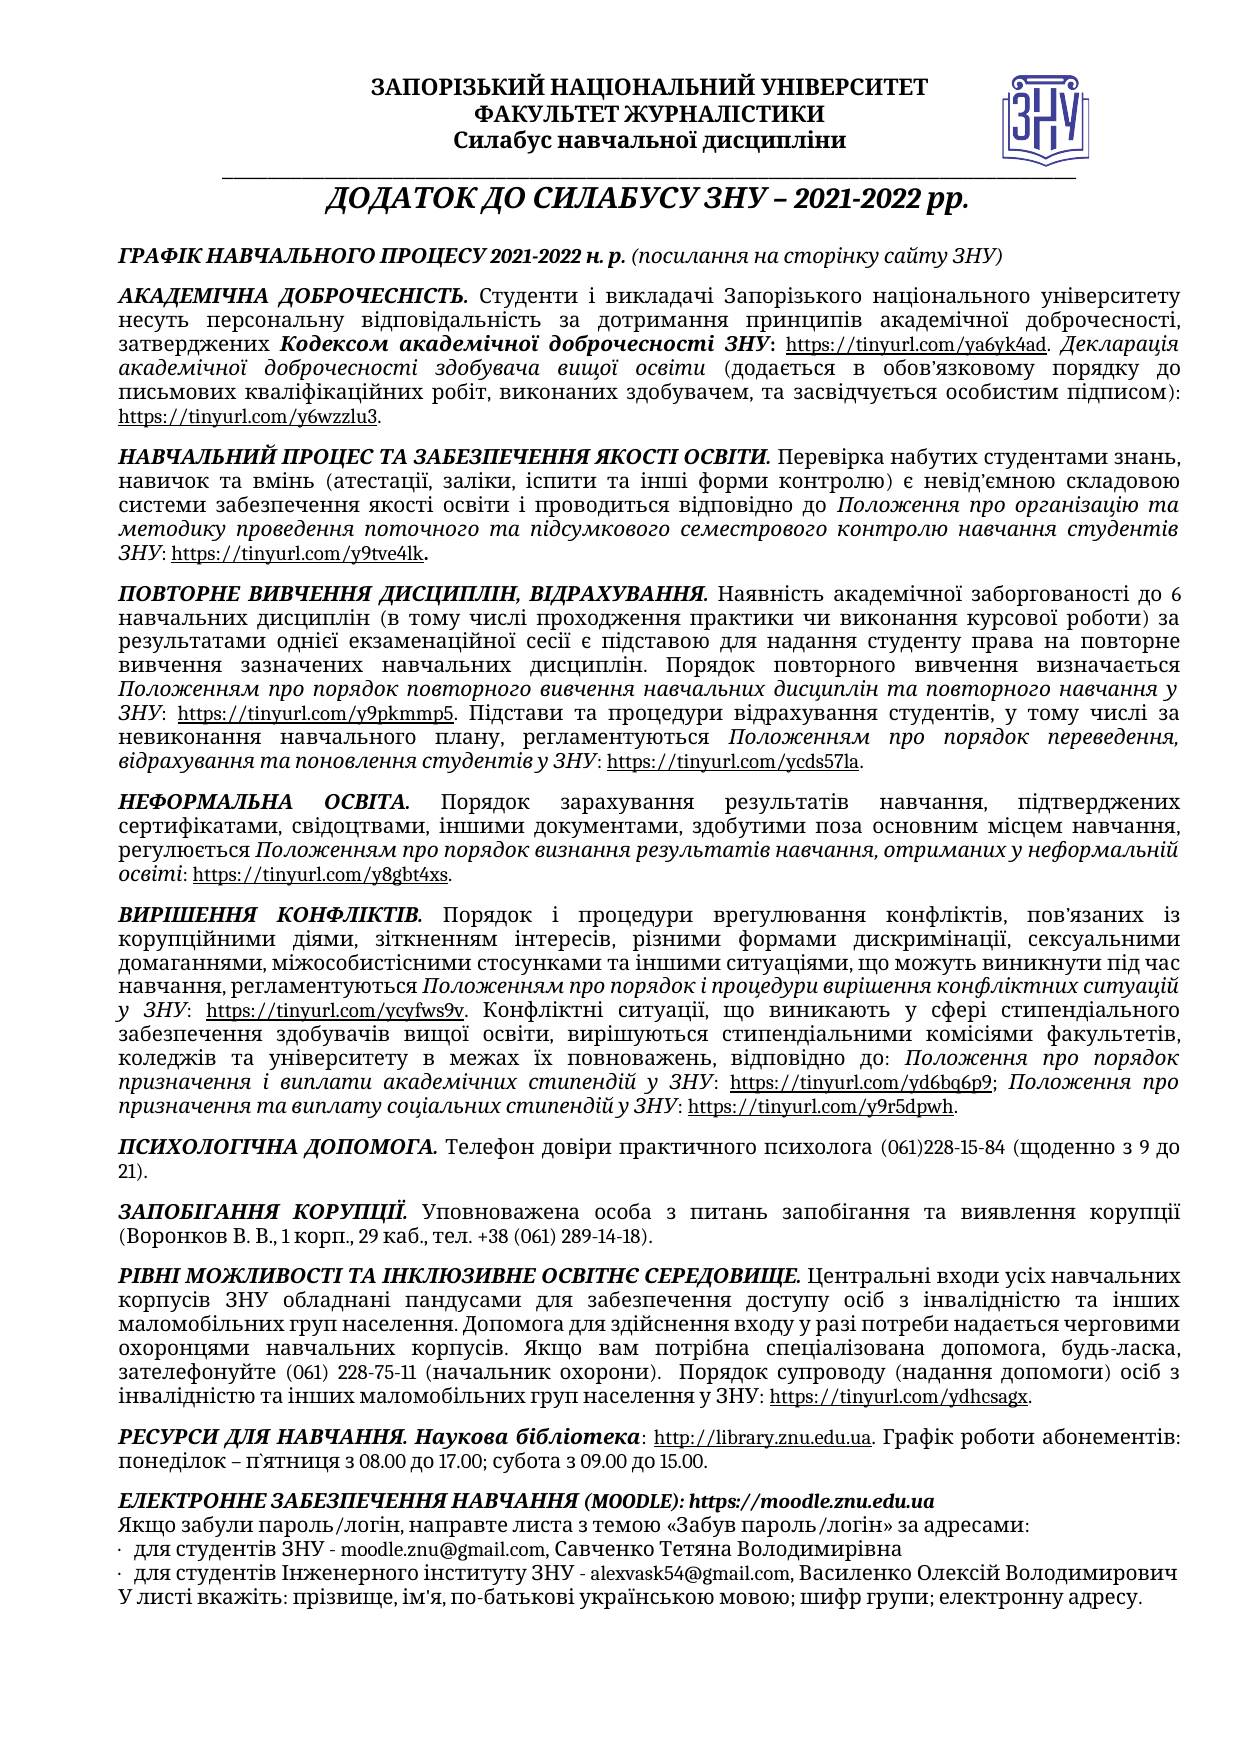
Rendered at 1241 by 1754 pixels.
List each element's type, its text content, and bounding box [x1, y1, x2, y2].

text НАВЧАЛЬНИЙ ПРОЦЕС ТА ЗАБЕЗПЕЧЕННЯ ЯКОСТІ ОСВІТИ. Перевірка набутих студентами знань, навичок та вмінь (атестації, заліки, іспити та інші форми контролю) є невід’ємною складовою системи забезпечення якості освіти і проводиться відповідно до Положення про організацію та методику проведення поточного та підсумкового семестрового контролю навчання студентів ЗНУ: https://tinyurl.com/y9tve4lk. [118, 446, 1181, 565]
text РІВНІ МОЖЛИВОСТІ ТА ІНКЛЮЗИВНЕ ОСВІТНЄ СЕРЕДОВИЩЕ. Центральні входи усіх навчальних корпусів ЗНУ обладнані пандусами для забезпечення доступу осіб з інвалідністю та інших маломобільних груп населення. Допомога для здійснення входу у разі потреби надається черговими охоронцями навчальних корпусів. Якщо вам потрібна спеціалізована допомога, будь-ласка, зателефонуйте (061) 228-75-11 (начальник охорони). Порядок супроводу (надання допомоги) осіб з інвалідністю та інших маломобільних груп населення у ЗНУ: https://tinyurl.com/ydhcsagx. [118, 1265, 1181, 1409]
text ЕЛЕКТРОННЕ ЗАБЕЗПЕЧЕННЯ НАВЧАННЯ (MOODLE): https://moodle.znu.edu.ua [118, 1490, 1181, 1514]
text ВИРІШЕННЯ КОНФЛІКТІВ. Порядок і процедури врегулювання конфліктів, пов’язаних із корупційними діями, зіткненням інтересів, різними формами дискримінації, сексуальними домаганнями, міжособистісними стосунками та іншими ситуаціями, що можуть виникнути під час навчання, регламентуються Положенням про порядок і процедури вирішення конфліктних ситуацій у ЗНУ: https://tinyurl.com/ycyfws9v. Конфліктні ситуації, що виникають у сфері стипендіального забезпечення здобувачів вищої освіти, вирішуються стипендіальними комісіями факультетів, коледжів та університету в межах їх повноважень, відповідно до: Положення про порядок призначення і виплати академічних стипендій у ЗНУ: https://tinyurl.com/yd6bq6p9; Положення про призначення та виплату соціальних стипендій у ЗНУ: https://tinyurl.com/y9r5dpwh. [118, 903, 1181, 1119]
text ДОДАТОК ДО СИЛАБУСУ ЗНУ – 2021-2022 рр. [118, 182, 1181, 216]
text НЕФОРМАЛЬНА ОСВІТА. Порядок зарахування результатів навчання, підтверджених сертифікатами, свідоцтвами, іншими документами, здобутими поза основним місцем навчання, регулюється Положенням про порядок визнання результатів навчання, отриманих у неформальній освіті: https://tinyurl.com/y8gbt4xs. [118, 791, 1181, 886]
text АКАДЕМІЧНА ДОБРОЧЕСНІСТЬ. Студенти і викладачі Запорізького національного університету несуть персональну відповідальність за дотримання принципів академічної доброчесності, затверджених Кодексом академічної доброчесності ЗНУ: https://tinyurl.com/ya6yk4ad. Декларація академічної доброчесності здобувача вищої освіти (додається в обов’язковому порядку до письмових кваліфікаційних робіт, виконаних здобувачем, та засвідчується особистим підписом): https://tinyurl.com/y6wzzlu3. [118, 285, 1181, 429]
text ЗАПОБІГАННЯ КОРУПЦІЇ. Уповноважена особа з питань запобігання та виявлення корупції (Воронков В. В., 1 корп., 29 каб., тел. +38 (061) 289-14-18). [118, 1200, 1181, 1248]
text ГРАФІК НАВЧАЛЬНОГО ПРОЦЕСУ 2021-2022 н. р. (посилання на сторінку сайту ЗНУ) [118, 244, 1181, 268]
text ПОВТОРНЕ ВИВЧЕННЯ ДИСЦИПЛІН, ВІДРАХУВАННЯ. Наявність академічної заборгованості до 6 навчальних дисциплін (в тому числі проходження практики чи виконання курсової роботи) за результатами однієї екзаменаційної сесії є підставою для надання студенту права на повторне вивчення зазначених навчальних дисциплін. Порядок повторного вивчення визначається Положенням про порядок повторного вивчення навчальних дисциплін та повторного навчання у ЗНУ: https://tinyurl.com/y9pkmmp5. Підстави та процедури відрахування студентів, у тому числі за невиконання навчального плану, регламентуються Положенням про порядок переведення, відрахування та поновлення студентів у ЗНУ: https://tinyurl.com/ycds57la. [118, 582, 1181, 774]
picture [1002, 75, 1090, 167]
text У листі вкажіть: прізвище, ім'я, по-батькові українською мовою; шифр групи; електронну адресу. [118, 1586, 1181, 1610]
text РЕСУРСИ ДЛЯ НАВЧАННЯ. Наукова бібліотека: http://library.znu.edu.ua. Графік роботи абонементів: понеділок – п`ятниця з 08.00 до 17.00; субота з 09.00 до 15.00. [118, 1426, 1181, 1473]
text · для студентів Інженерного інституту ЗНУ - alexvask54@gmail.com, Василенко Олексій Володимирович [118, 1562, 1181, 1586]
text Якщо забули пароль/логін, направте листа з темою «Забув пароль/логін» за адресами: [118, 1514, 1181, 1538]
text ПСИХОЛОГІЧНА ДОПОМОГА. Телефон довіри практичного психолога (061)228-15-84 (щоденно з 9 до 21). [118, 1136, 1181, 1183]
text · для студентів ЗНУ - moodle.znu@gmail.com, Савченко Тетяна Володимирівна [118, 1538, 1181, 1562]
